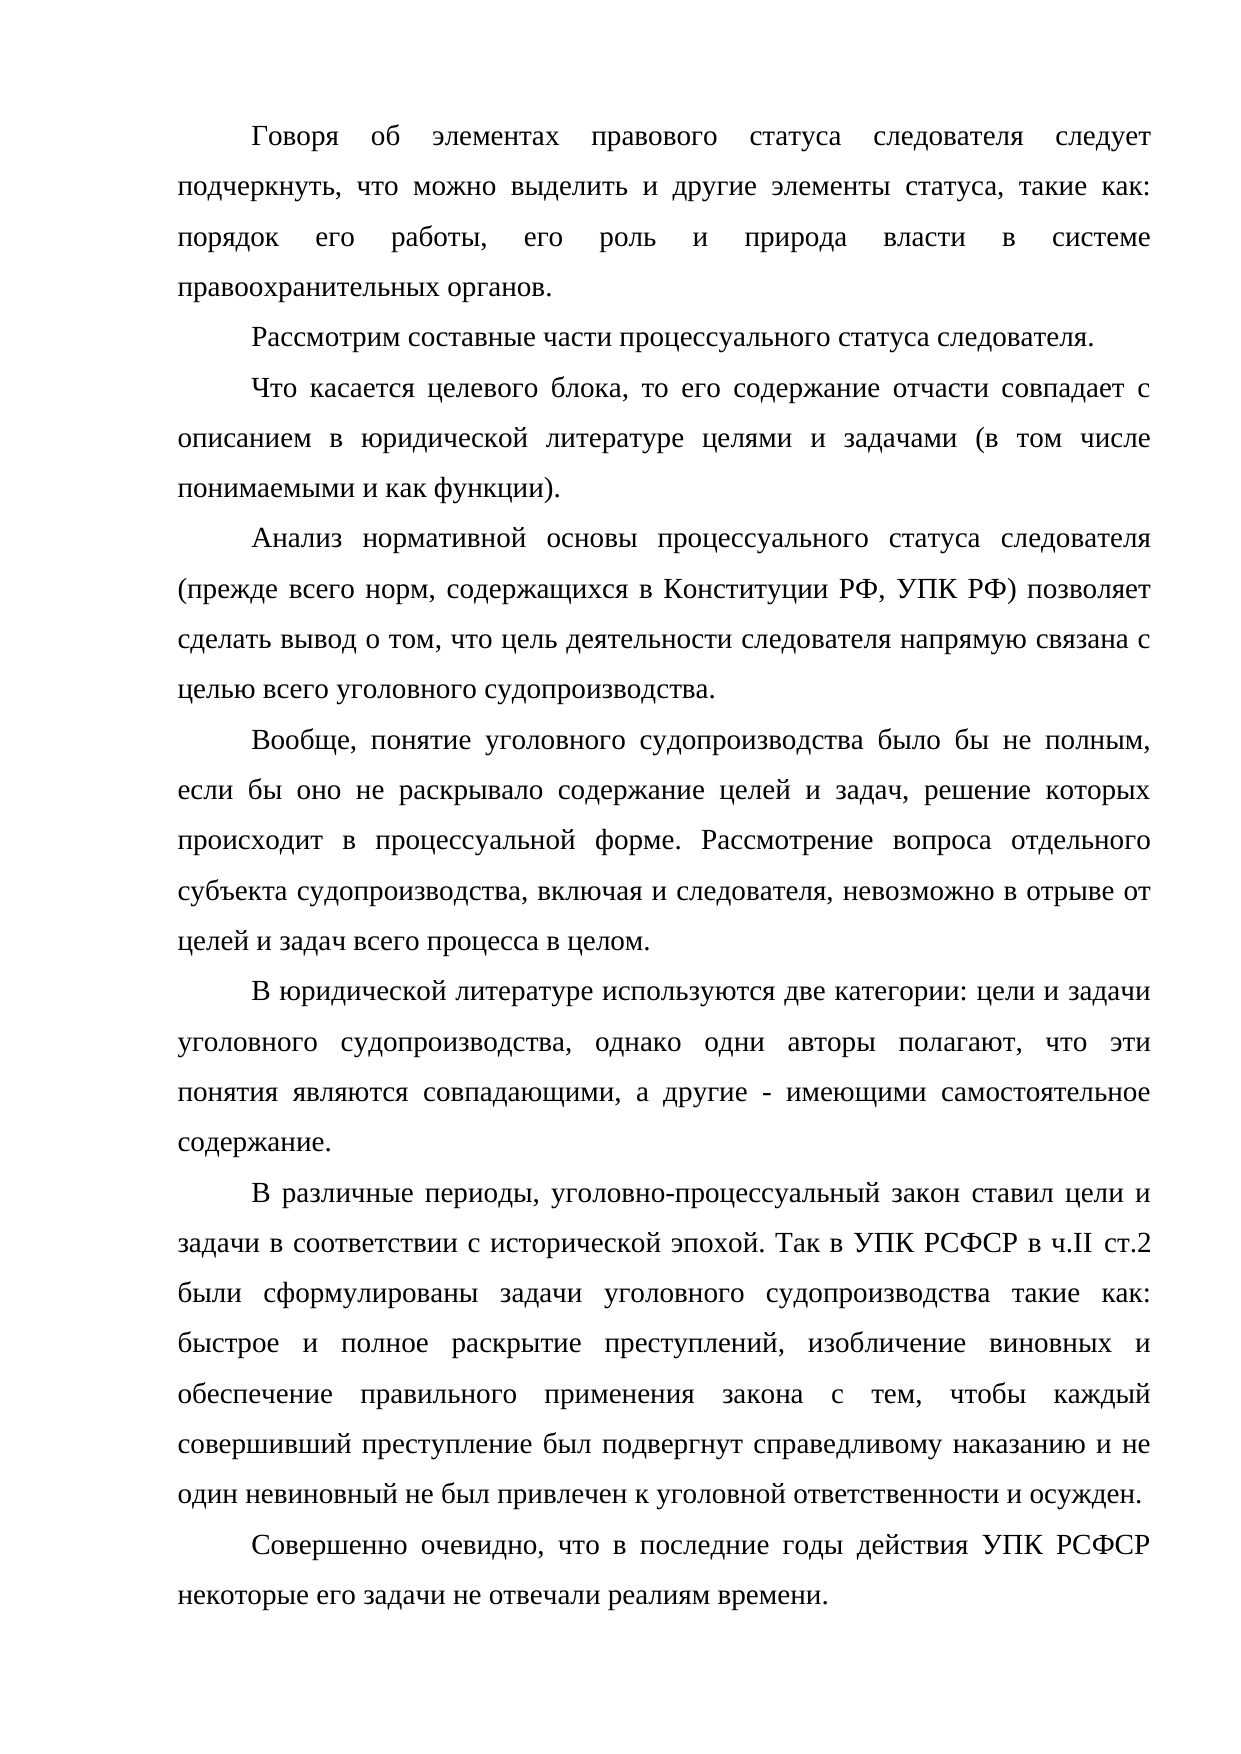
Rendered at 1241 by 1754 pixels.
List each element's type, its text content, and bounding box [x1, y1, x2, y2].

text В юридической литературе используются две категории: цели и задачи уголовного судопроизводства, однако одни авторы полагают, что эти понятия являются совпадающими, а другие - имеющими самостоятельное содержание. [177, 973, 1152, 1158]
text Говоря об элементах правового статуса следователя следует подчеркнуть, что можно выделить и другие элементы статуса, такие как: порядок его работы, его роль и природа власти в системе правоохранительных органов. [177, 118, 1152, 303]
text Совершенно очевидно, что в последние годы действия УПК РСФСР некоторые его задачи не отвечали реалиям времени. [177, 1527, 1152, 1611]
text Рассмотрим составные части процессуального статуса следователя. [177, 319, 1152, 353]
text Что касается целевого блока, то его содержание отчасти совпадает с описанием в юридической литературе целями и задачами (в том числе понимаемыми и как функции). [177, 370, 1152, 504]
text Вообще, понятие уголовного судопроизводства было бы не полным, если бы оно не раскрывало содержание целей и задач, решение которых происходит в процессуальной форме. Рассмотрение вопроса отдельного субъекта судопроизводства, включая и следователя, невозможно в отрыве от целей и задач всего процесса в целом. [177, 722, 1152, 957]
text В различные периоды, уголовно-процессуальный закон ставил цели и задачи в соответствии с исторической эпохой. Так в УПК РСФСР в ч.II ст.2 были сформулированы задачи уголовного судопроизводства такие как: быстрое и полное раскрытие преступлений, изобличение виновных и обеспечение правильного применения закона с тем, чтобы каждый совершивший преступление был подвергнут справедливому наказанию и не один невиновный не был привлечен к уголовной ответственности и осужден. [177, 1175, 1152, 1510]
text Анализ нормативной основы процессуального статуса следователя (прежде всего норм, содержащихся в Конституции РФ, УПК РФ) позволяет сделать вывод о том, что цель деятельности следователя напрямую связана с целью всего уголовного судопроизводства. [177, 521, 1152, 705]
